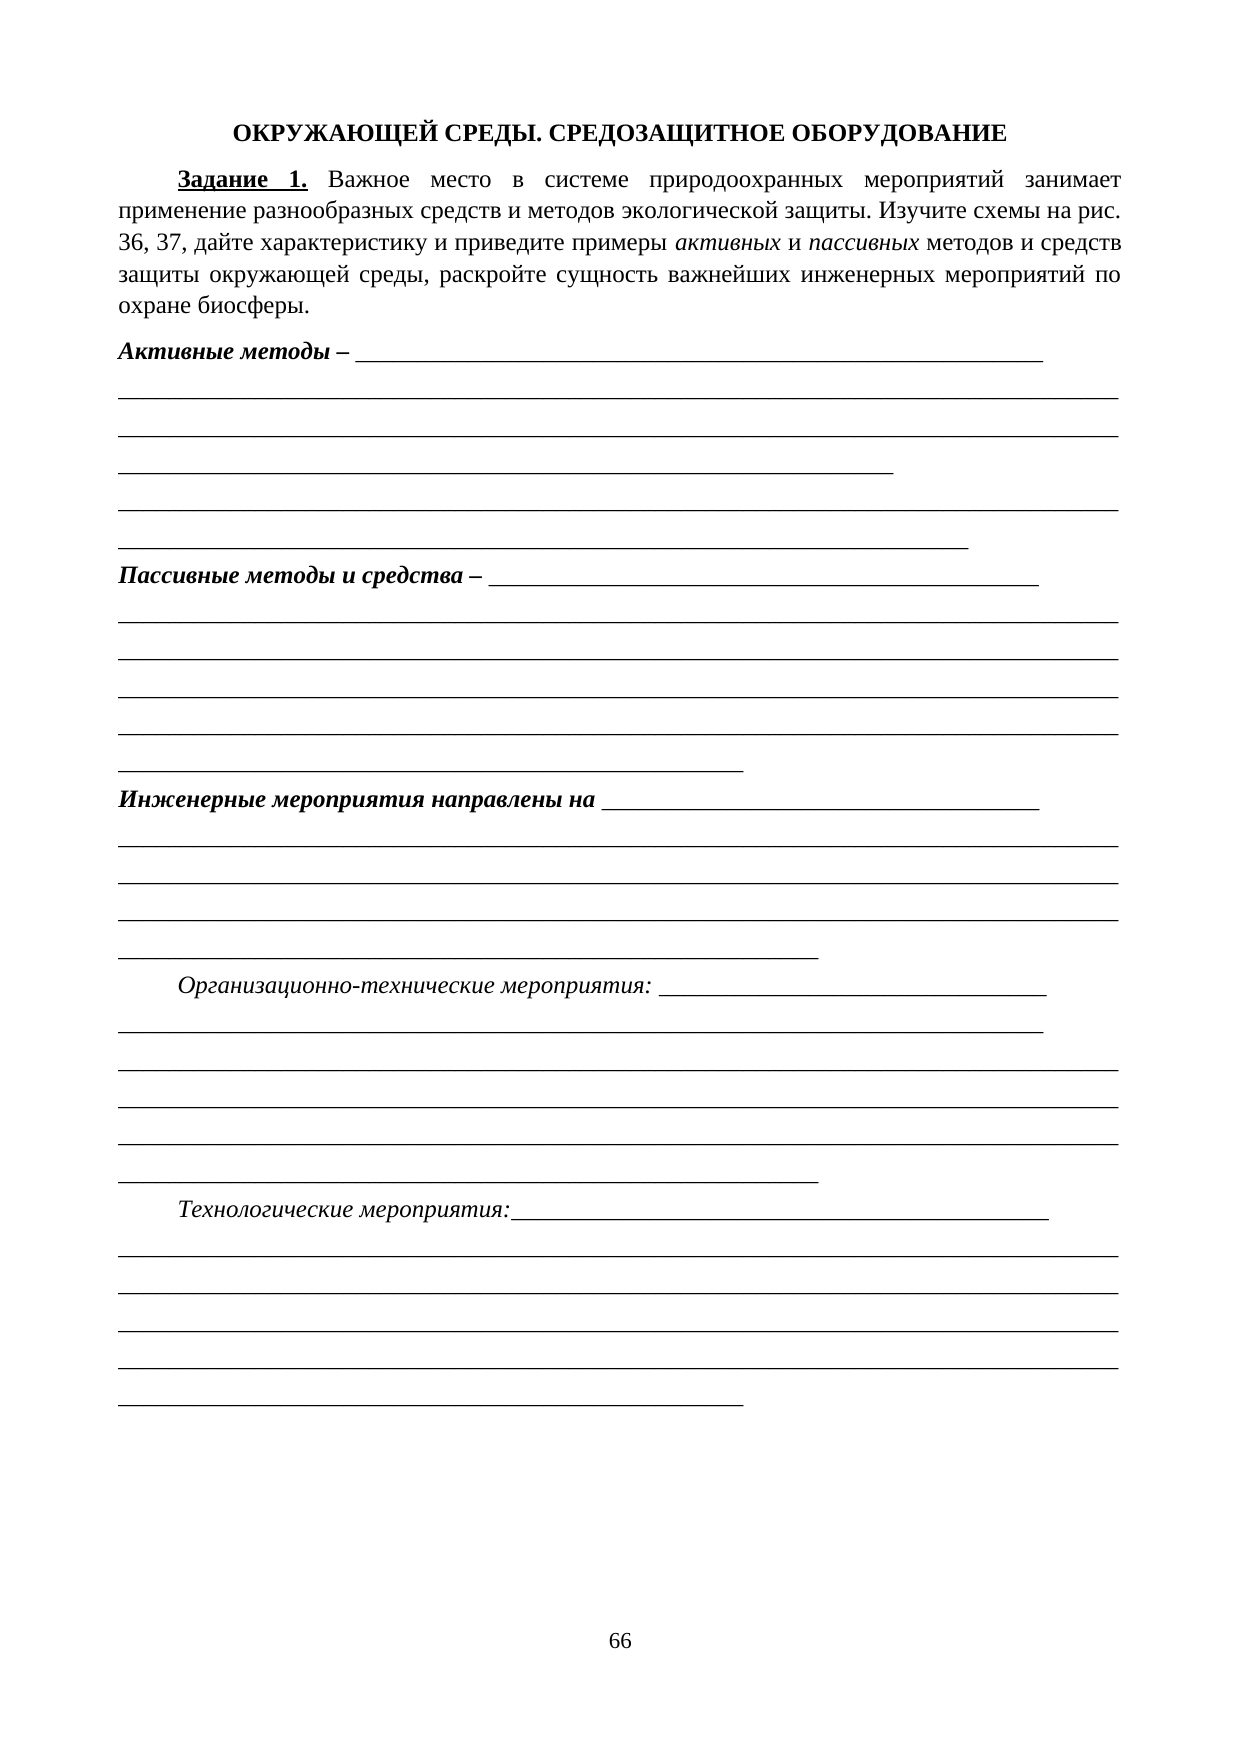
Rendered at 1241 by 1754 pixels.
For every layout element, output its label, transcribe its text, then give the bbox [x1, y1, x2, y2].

text Пассивные методы и средства – ____________________________________________ [118, 560, 1122, 589]
text __________________________________________________________________________________________________________________________________________________________________________________________________________________________________________________________________________________________________________________________________________________________________________________ [118, 1231, 1122, 1409]
text Технологические мероприятия:___________________________________________ [118, 1194, 1122, 1223]
text ____________________________________________________________________________________________________________________________________________________ [118, 485, 1122, 551]
text ОКРУЖАЮЩЕЙ СРЕДЫ. СРЕДОЗАЩИТНОЕ ОБОРУДОВАНИЕ [118, 118, 1122, 147]
text __________________________________________________________________________ [118, 1007, 1122, 1036]
text ________________________________________________________________________________________________________________________________________________________________________________________________________________________________________________________________________________________________________ [118, 1045, 1122, 1185]
text __________________________________________________________________________________________________________________________________________________________________________________________________________________________________________________________________________________________________________________________________________________________________________________ [118, 597, 1122, 775]
text ______________________________________________________________________________________________________________________________________________________________________________________________________________________________ [118, 373, 1122, 477]
text ________________________________________________________________________________________________________________________________________________________________________________________________________________________________________________________________________________________________________ [118, 821, 1122, 962]
text Организационно-технические мероприятия: _______________________________ [118, 970, 1122, 999]
text Инженерные мероприятия направлены на ___________________________________ [118, 784, 1122, 812]
text Задание 1. Важное место в системе природоохранных мероприятий занимает применение разнообразных средств и методов экологической защиты. Изучите схемы на рис. 36, 37, дайте характеристику и приведите примеры активных и пассивных методов и средств защиты окружающей среды, раскройте сущность важнейших инженерных мероприятий по охране биосферы. [118, 164, 1122, 319]
text Активные методы – _______________________________________________________ [118, 336, 1122, 365]
